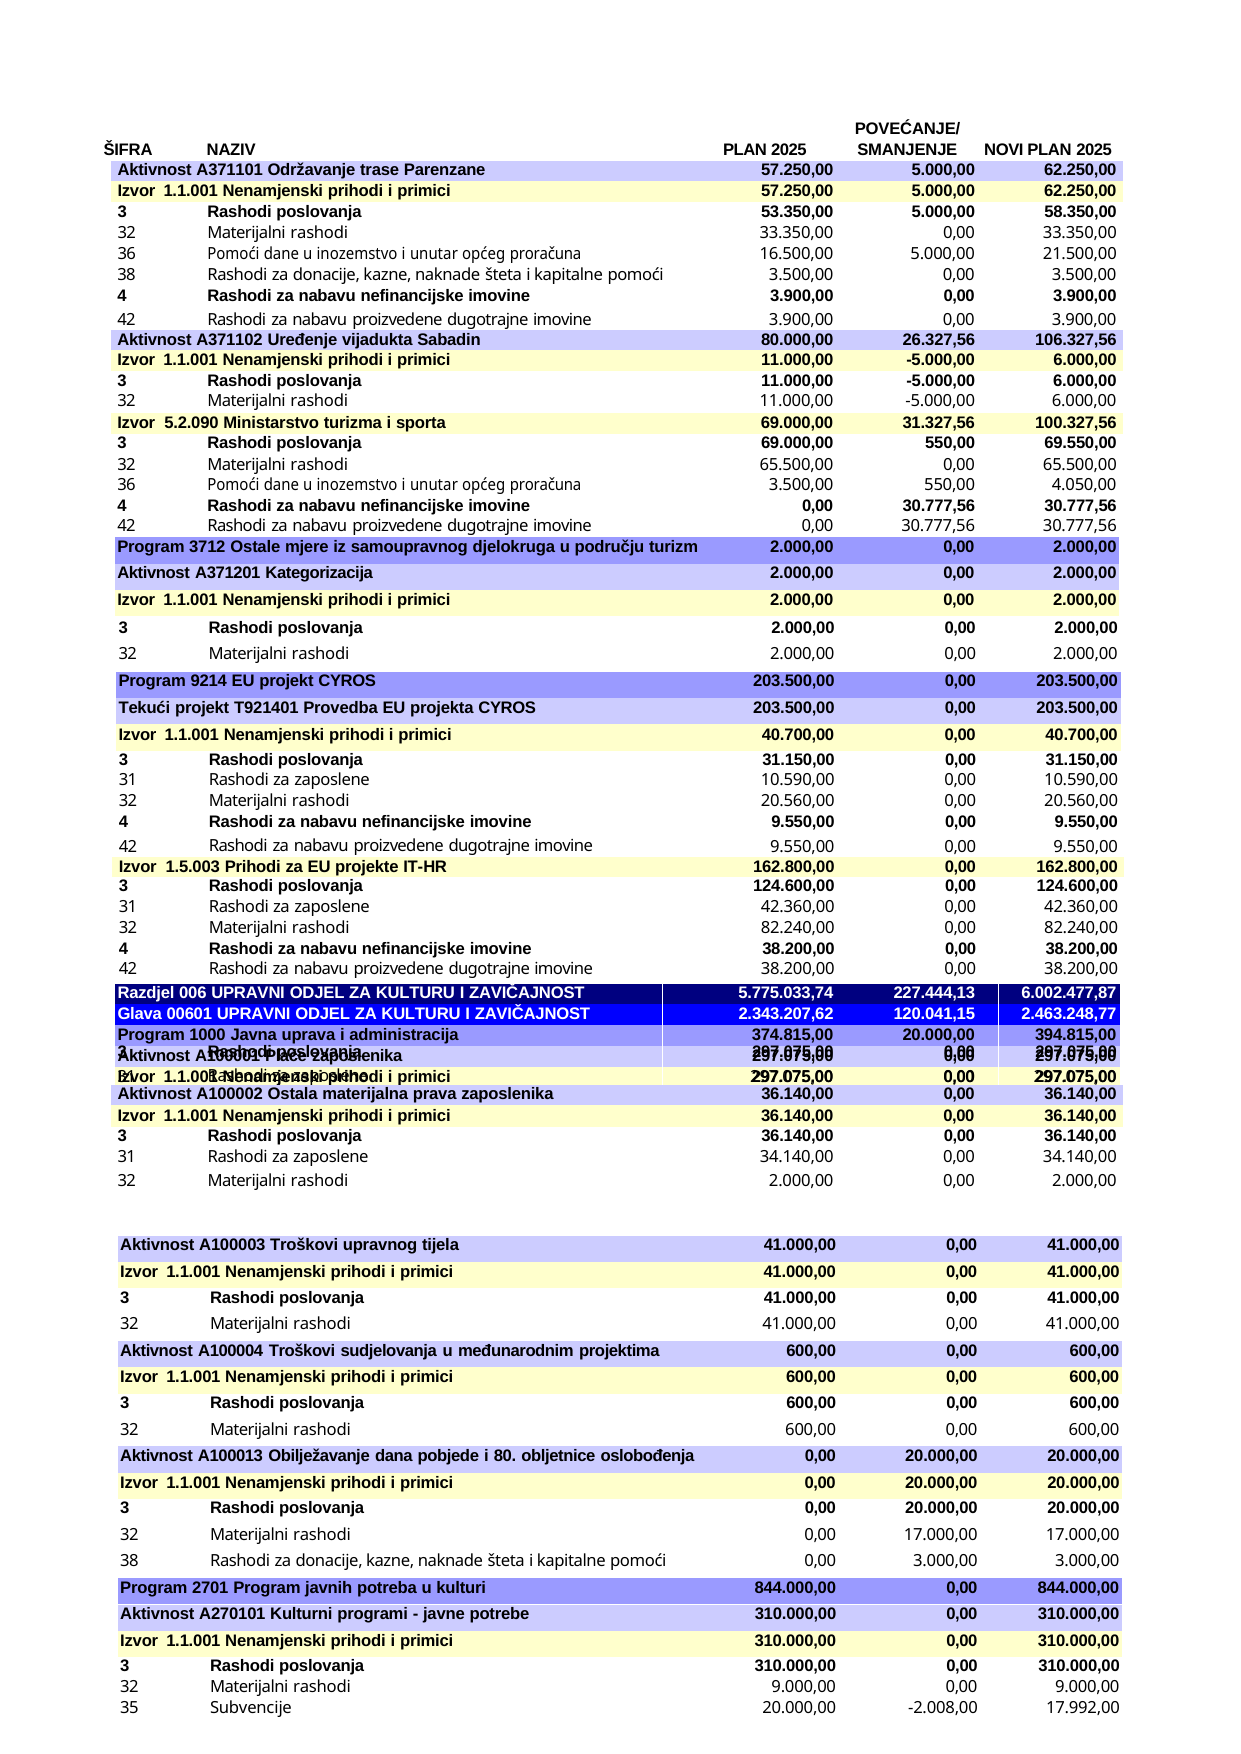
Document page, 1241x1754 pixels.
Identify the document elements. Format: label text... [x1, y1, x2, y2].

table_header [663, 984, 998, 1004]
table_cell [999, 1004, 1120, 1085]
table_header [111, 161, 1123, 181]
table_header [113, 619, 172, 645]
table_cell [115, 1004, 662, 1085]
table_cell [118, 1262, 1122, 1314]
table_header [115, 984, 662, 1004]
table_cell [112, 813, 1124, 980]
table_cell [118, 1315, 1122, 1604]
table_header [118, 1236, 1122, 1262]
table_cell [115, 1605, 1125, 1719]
text ŠIFRA NAZIV PLAN 2025 SMANJENJE NOVI PLAN 2025 [103, 139, 1137, 158]
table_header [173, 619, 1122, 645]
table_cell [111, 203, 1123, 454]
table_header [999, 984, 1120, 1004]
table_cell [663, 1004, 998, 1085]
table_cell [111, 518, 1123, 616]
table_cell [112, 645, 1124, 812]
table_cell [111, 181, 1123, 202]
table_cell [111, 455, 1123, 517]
